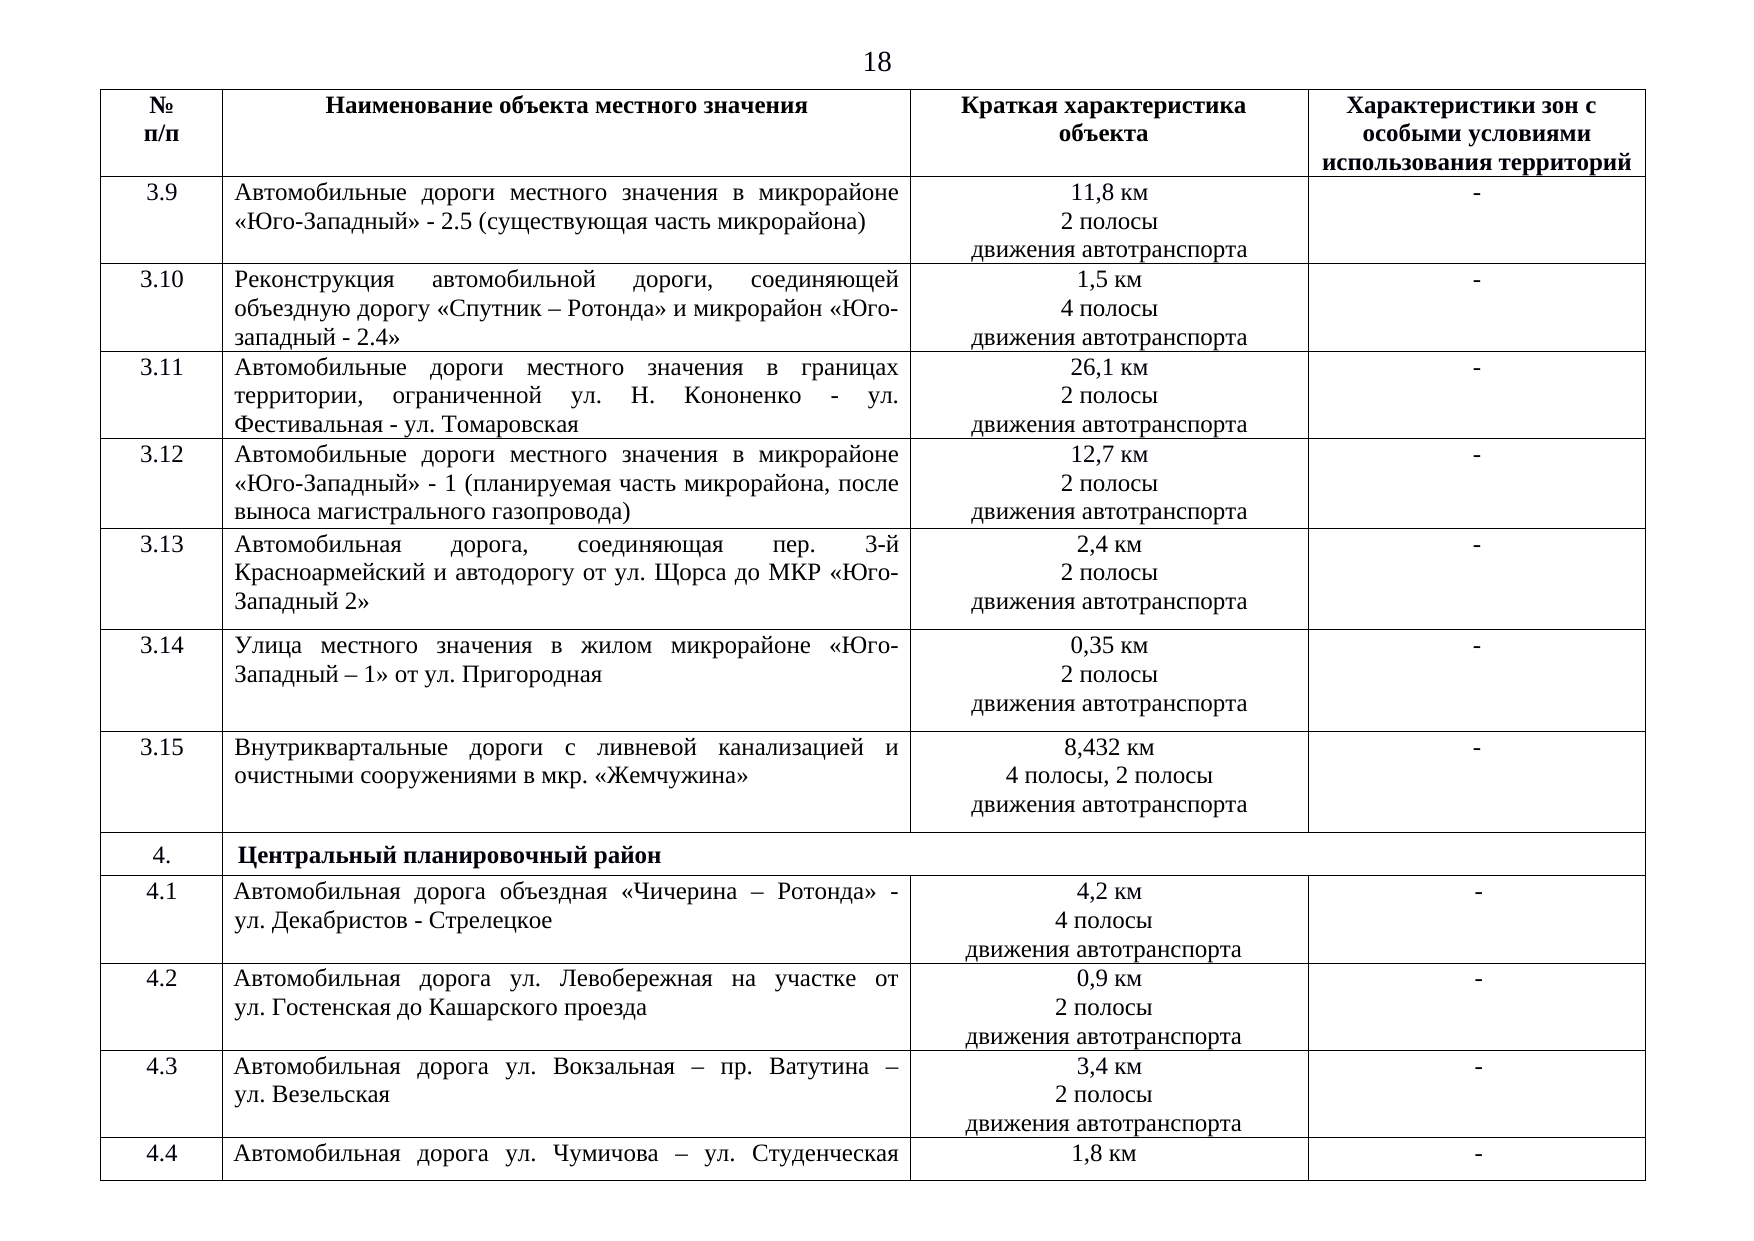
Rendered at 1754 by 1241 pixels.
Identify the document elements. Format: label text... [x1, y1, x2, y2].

table_cell - [1309, 352, 1645, 438]
table_cell 0,9 км 2 полосы движения автотранспорта [911, 964, 1308, 1050]
table_cell Автомобильные дороги местного значения в границах территории, ограниченной ул. Н. Кононенко - ул. Фестивальная - ул. Томаровская [223, 352, 910, 438]
table_cell Реконструкция автомобильной дороги, соединяющей объездную дорогу «Спутник – Ротонда» и микрорайон «Юго-западный - 2.4» [223, 264, 910, 351]
table_cell - [1309, 1138, 1645, 1180]
table_cell 1,5 км 4 полосы движения автотранспорта [911, 264, 1308, 351]
table_cell 4.4 [101, 1138, 222, 1180]
table_cell 4.3 [101, 1051, 222, 1137]
table_cell Автомобильная дорога, соединяющая пер. 3-й Красноармейский и автодорогу от ул. Щорса до МКР «Юго-Западный 2» [223, 529, 910, 629]
table_cell 3.10 [101, 264, 222, 351]
table_cell 12,7 км 2 полосы движения автотранспорта [911, 439, 1308, 528]
table_header № п/п [101, 90, 222, 176]
table_header Наименование объекта местного значения [223, 90, 910, 176]
table_cell 4. [101, 833, 222, 875]
table_cell - [1309, 439, 1645, 528]
table_cell 3.15 [101, 732, 222, 832]
table_cell 11,8 км 2 полосы движения автотранспорта [911, 177, 1308, 263]
table_cell 2,4 км 2 полосы движения автотранспорта [911, 529, 1308, 629]
table_cell 8,432 км 4 полосы, 2 полосы движения автотранспорта [911, 732, 1308, 832]
table_cell 3.12 [101, 439, 222, 528]
table_header Краткая характеристика объекта [911, 90, 1308, 176]
table_cell 1,8 км 4 полосы движения автотранспорта [911, 1138, 1308, 1180]
table_cell - [1309, 529, 1645, 629]
table_cell - [1309, 732, 1645, 832]
table_cell 3.9 [101, 177, 222, 263]
table_cell Автомобильные дороги местного значения в микрорайоне «Юго-Западный» - 2.5 (существующая часть микрорайона) [223, 177, 910, 263]
table_cell - [1309, 1051, 1645, 1137]
table_cell Внутриквартальные дороги с ливневой канализацией и очистными сооружениями в мкр. «Жемчужина» [223, 732, 910, 832]
table_cell 0,35 км 2 полосы движения автотранспорта [911, 630, 1308, 731]
table_header Характеристики зон с особыми условиями использования территорий [1309, 90, 1645, 176]
table_cell Автомобильная дорога объездная «Чичерина – Ротонда» - ул. Декабристов - Стрелецкое [223, 876, 910, 962]
table_cell 26,1 км 2 полосы движения автотранспорта [911, 352, 1308, 438]
table_cell - [1309, 876, 1645, 962]
table_cell - [1309, 264, 1645, 351]
table_cell 4.1 [101, 876, 222, 962]
table_cell 3.13 [101, 529, 222, 629]
table_cell - [1309, 177, 1645, 263]
table_cell Автомобильная дорога ул. Вокзальная – пр. Ватутина – ул. Везельская [223, 1051, 910, 1137]
table_cell Автомобильные дороги местного значения в микрорайоне «Юго-Западный» - 1 (планируемая часть микрорайона, после выноса магистрального газопровода) [223, 439, 910, 528]
table_cell - [1309, 630, 1645, 731]
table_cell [223, 1138, 910, 1180]
table_cell Автомобильная дорога ул. Левобережная на участке от ул. Гостенская до Кашарского проезда [223, 964, 910, 1050]
table_cell 4.2 [101, 964, 222, 1050]
table_cell 3.11 [101, 352, 222, 438]
table_cell Улица местного значения в жилом микрорайоне «Юго-Западный – 1» от ул. Пригородная [223, 630, 910, 731]
table_cell 3,4 км 2 полосы движения автотранспорта [911, 1051, 1308, 1137]
table_cell - [1309, 964, 1645, 1050]
table_cell 3.14 [101, 630, 222, 731]
table_cell 4,2 км 4 полосы движения автотранспорта [911, 876, 1308, 962]
table_cell Центральный планировочный район [223, 833, 1645, 875]
